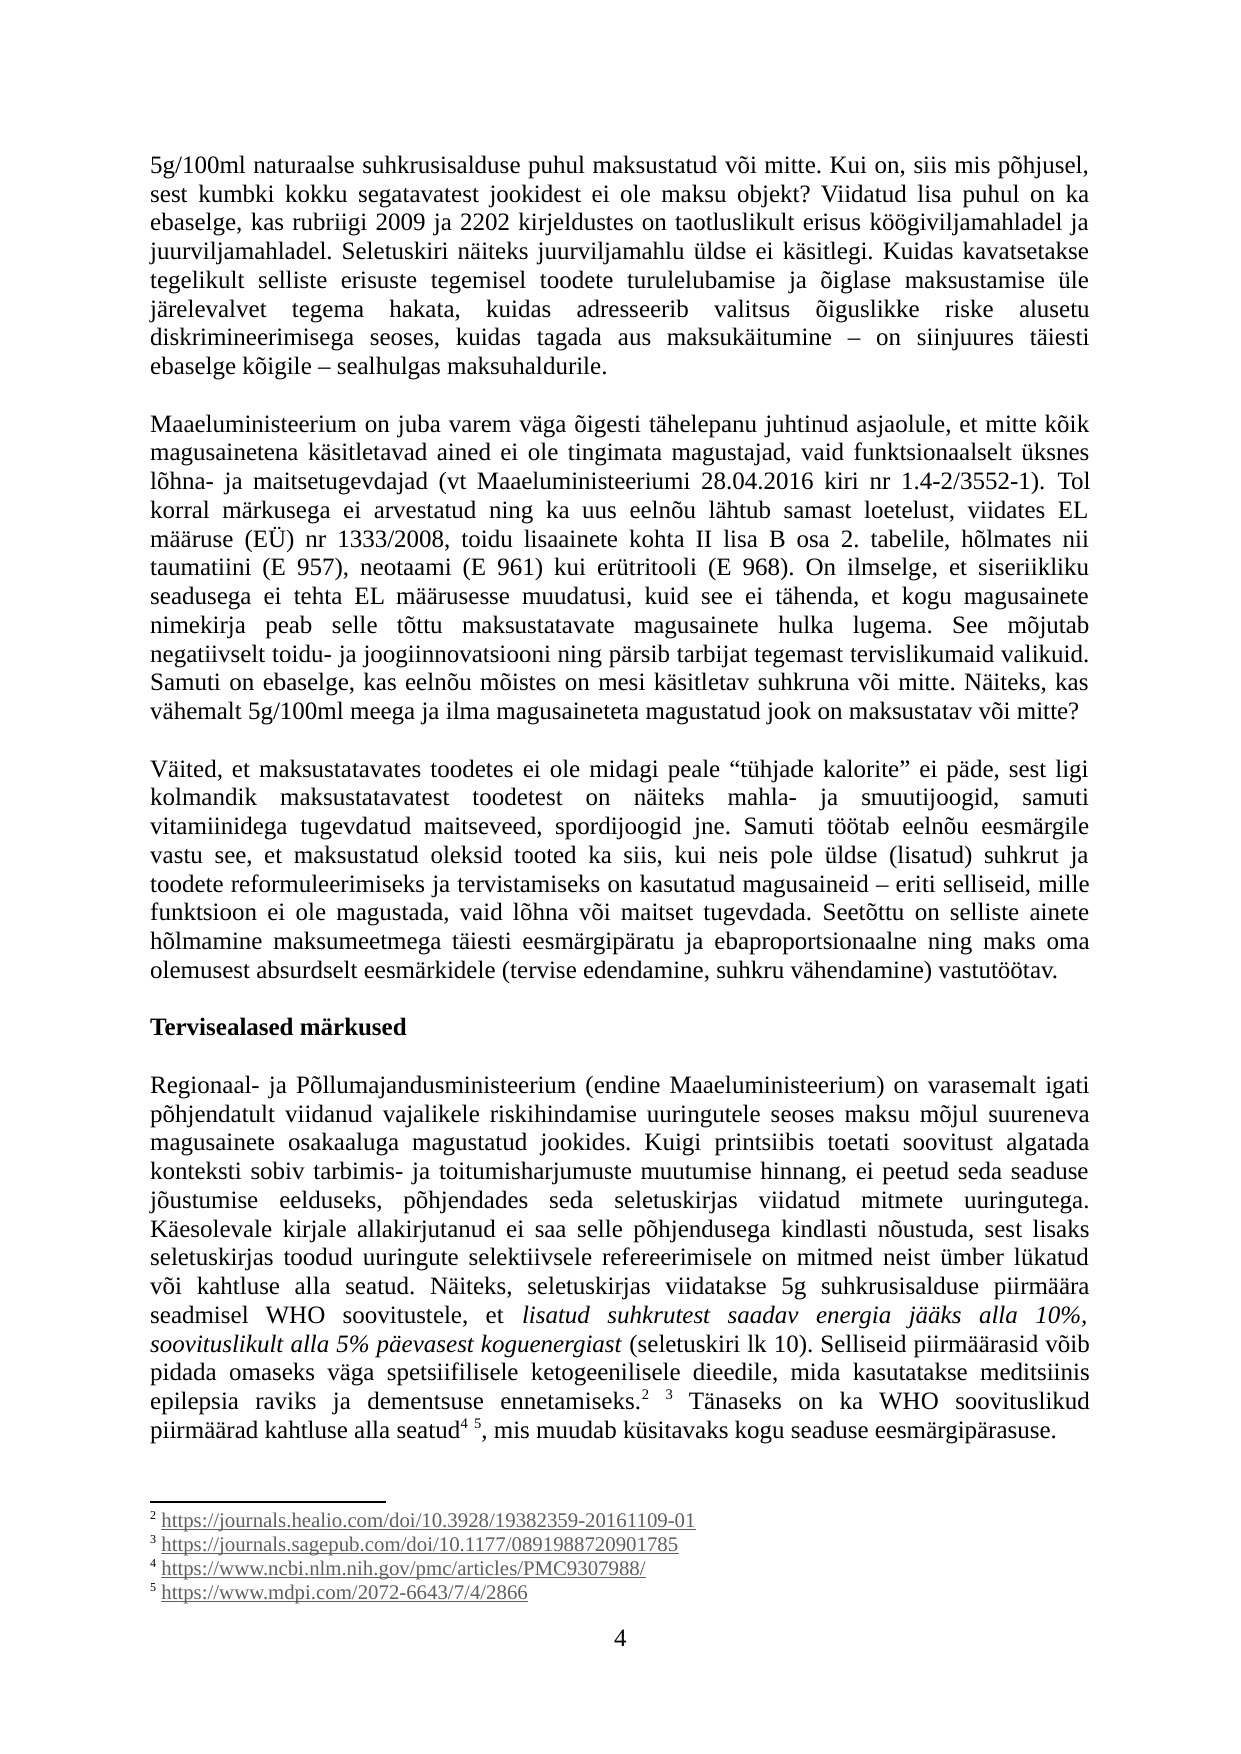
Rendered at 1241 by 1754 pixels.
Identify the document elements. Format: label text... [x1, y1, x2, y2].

text Maaeluministeerium on juba varem väga õigesti tähelepanu juhtinud asjaolule, et mitte kõik magusainetena käsitletavad ained ei ole tingimata magustajad, vaid funktsionaalselt üksnes lõhna- ja maitsetugevdajad (vt Maaeluministeeriumi 28.04.2016 kiri nr 1.4-2/3552-1). Tol korral märkusega ei arvestatud ning ka uus eelnõu lähtub samast loetelust, viidates EL määruse (EÜ) nr 1333/2008, toidu lisaainete kohta II lisa B osa 2. tabelile, hõlmates nii taumatiini (E 957), neotaami (E 961) kui erütritooli (E 968). On ilmselge, et siseriikliku seadusega ei tehta EL määrusesse muudatusi, kuid see ei tähenda, et kogu magusainete nimekirja peab selle tõttu maksustatavate magusainete hulka lugema. See mõjutab negatiivselt toidu- ja joogiinnovatsiooni ning pärsib tarbijat tegemast tervislikumaid valikuid. Samuti on ebaselge, kas eelnõu mõistes on mesi käsitletav suhkruna või mitte. Näiteks, kas vähemalt 5g/100ml meega ja ilma magusaineteta magustatud jook on maksustatav või mitte? [150, 409, 1090, 725]
text Tervisealased märkused [150, 1012, 1090, 1041]
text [150, 150, 1090, 380]
text Regionaal- ja Põllumajandusministeerium (endine Maaeluministeerium) on varasemalt igati põhjendatult viidanud vajalikele riskihindamise uuringutele seoses maksu mõjul suureneva magusainete osakaaluga magustatud jookides. Kuigi printsiibis toetati soovitust algatada konteksti sobiv tarbimis- ja toitumisharjumuste muutumise hinnang, ei peetud seda seaduse jõustumise eelduseks, põhjendades seda seletuskirjas viidatud mitmete uuringutega. Käesolevale kirjale allakirjutanud ei saa selle põhjendusega kindlasti nõustuda, sest lisaks seletuskirjas toodud uuringute selektiivsele refereerimisele on mitmed neist ümber lükatud või kahtluse alla seatud. Näiteks, seletuskirjas viidatakse 5g suhkrusisalduse piirmäära seadmisel WHO soovitustele, et lisatud suhkrutest saadav energia jääks alla 10%, soovituslikult alla 5% päevasest koguenergiast (seletuskiri lk 10). Selliseid piirmäärasid võib pidada omaseks väga spetsiifilisele ketogeenilisele dieedile, mida kasutatakse meditsiinis epilepsia raviks ja dementsuse ennetamiseks. Tänaseks on ka WHO soovituslikud piirmäärad kahtluse alla seatud , mis muudab küsitavaks kogu seaduse eesmärgipärasuse. [150, 1070, 1090, 1444]
text Väited, et maksustatavates toodetes ei ole midagi peale “tühjade kalorite” ei päde, sest ligi kolmandik maksustatavatest toodetest on näiteks mahla- ja smuutijoogid, samuti vitamiinidega tugevdatud maitseveed, spordijoogid jne. Samuti töötab eelnõu eesmärgile vastu see, et maksustatud oleksid tooted ka siis, kui neis pole üldse (lisatud) suhkrut ja toodete reformuleerimiseks ja tervistamiseks on kasutatud magusaineid – eriti selliseid, mille funktsioon ei ole magustada, vaid lõhna või maitset tugevdada. Seetõttu on selliste ainete hõlmamine maksumeetmega täiesti eesmärgipäratu ja ebaproportsionaalne ning maks oma olemusest absurdselt eesmärkidele (tervise edendamine, suhkru vähendamine) vastutöötav. [150, 754, 1090, 984]
